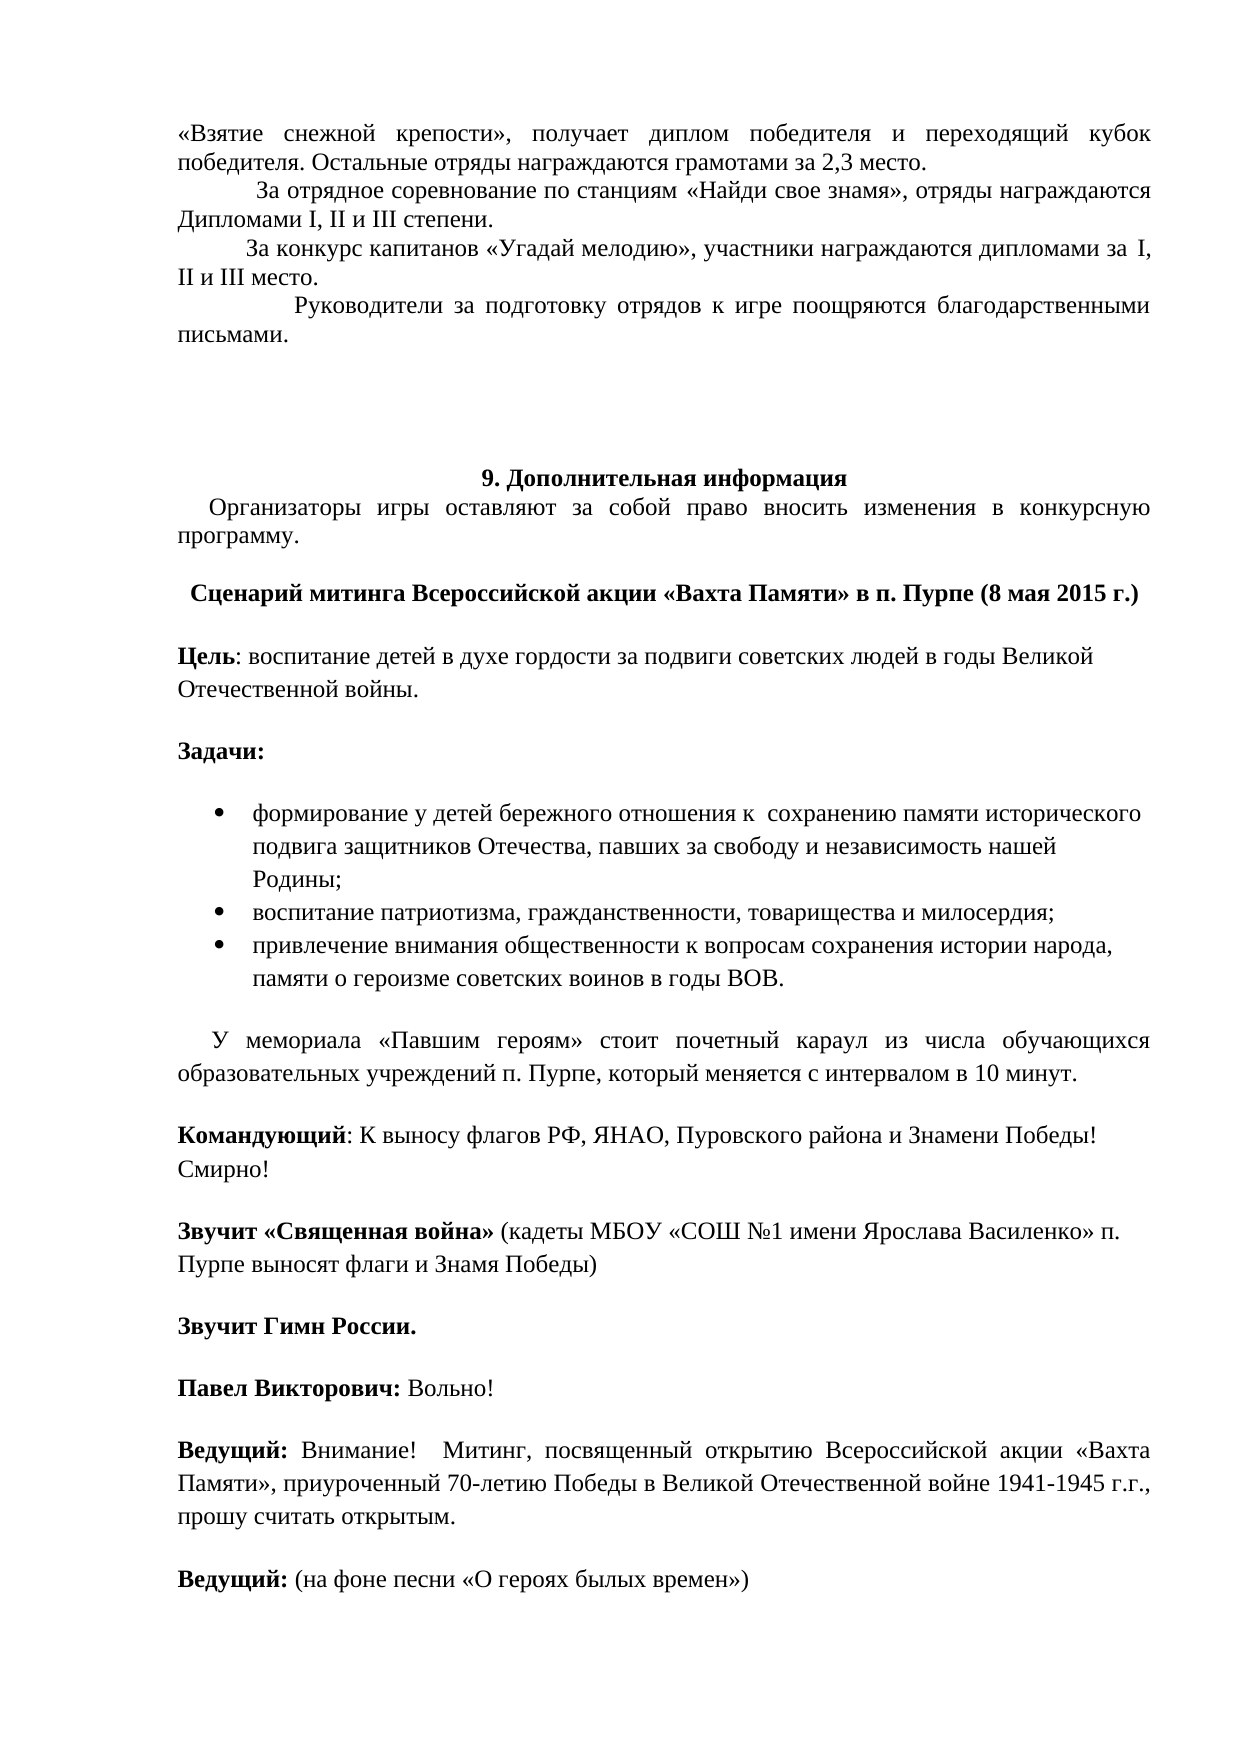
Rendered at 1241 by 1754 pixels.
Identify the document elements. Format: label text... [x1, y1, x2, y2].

text Звучит Гимн России. [177, 1311, 1152, 1340]
text Командующий: К выносу флагов РФ, ЯНАО, Пуровского района и Знамени Победы! Смирно! [177, 1121, 1152, 1182]
list привлечение внимания общественности к вопросам сохранения истории народа, памяти о героизме советских воинов в годы ВОВ. [215, 930, 1152, 992]
text Звучит «Священная война» (кадеты МБОУ «СОШ №1 имени Ярослава Василенко» п. Пурпе выносят флаги и Знамя Победы) [177, 1216, 1152, 1278]
text Павел Викторович: Вольно! [177, 1373, 1152, 1402]
list формирование у детей бережного отношения к сохранению памяти исторического подвига защитников Отечества, павших за свободу и независимость нашей Родины; [215, 798, 1152, 893]
text У мемориала «Павшим героям» стоит почетный караул из числа обучающихся образовательных учреждений п. Пурпе, который меняется с интервалом в 10 минут. [177, 1025, 1152, 1087]
text Цель: воспитание детей в духе гордости за подвиги советских людей в годы Великой Отечественной войны. [177, 641, 1152, 702]
text За конкурс капитанов «Угадай мелодию», участники награждаются дипломами за I, II и III место. [177, 233, 1152, 291]
text Ведущий: Внимание! Митинг, посвященный открытию Всероссийской акции «Вахта Памяти», приуроченный 70-летию Победы в Великой Отечественной войне 1941-1945 г.г., прошу считать открытым. [177, 1435, 1152, 1530]
text Задачи: [177, 736, 1152, 765]
text Организаторы игры оставляют за собой право вносить изменения в конкурсную программу. [177, 492, 1152, 549]
text Руководители за подготовку отрядов к игре поощряются благодарственными письмами. [177, 291, 1152, 348]
list воспитание патриотизма, гражданственности, товарищества и милосердия; [215, 897, 1152, 926]
text «Взятие снежной крепости», получает диплом победителя и переходящий кубок победителя. Остальные отряды награждаются грамотами за 2,3 место. [177, 118, 1152, 176]
text За отрядное соревнование по станциям «Найди свое знамя», отряды награждаются Дипломами I, II и III степени. [177, 176, 1152, 233]
text Ведущий: (на фоне песни «О героях былых времен») [177, 1564, 1152, 1592]
text 9. Дополнительная информация [177, 463, 1152, 492]
text Сценарий митинга Всероссийской акции «Вахта Памяти» в п. Пурпе (8 мая 2015 г.) [177, 578, 1152, 607]
